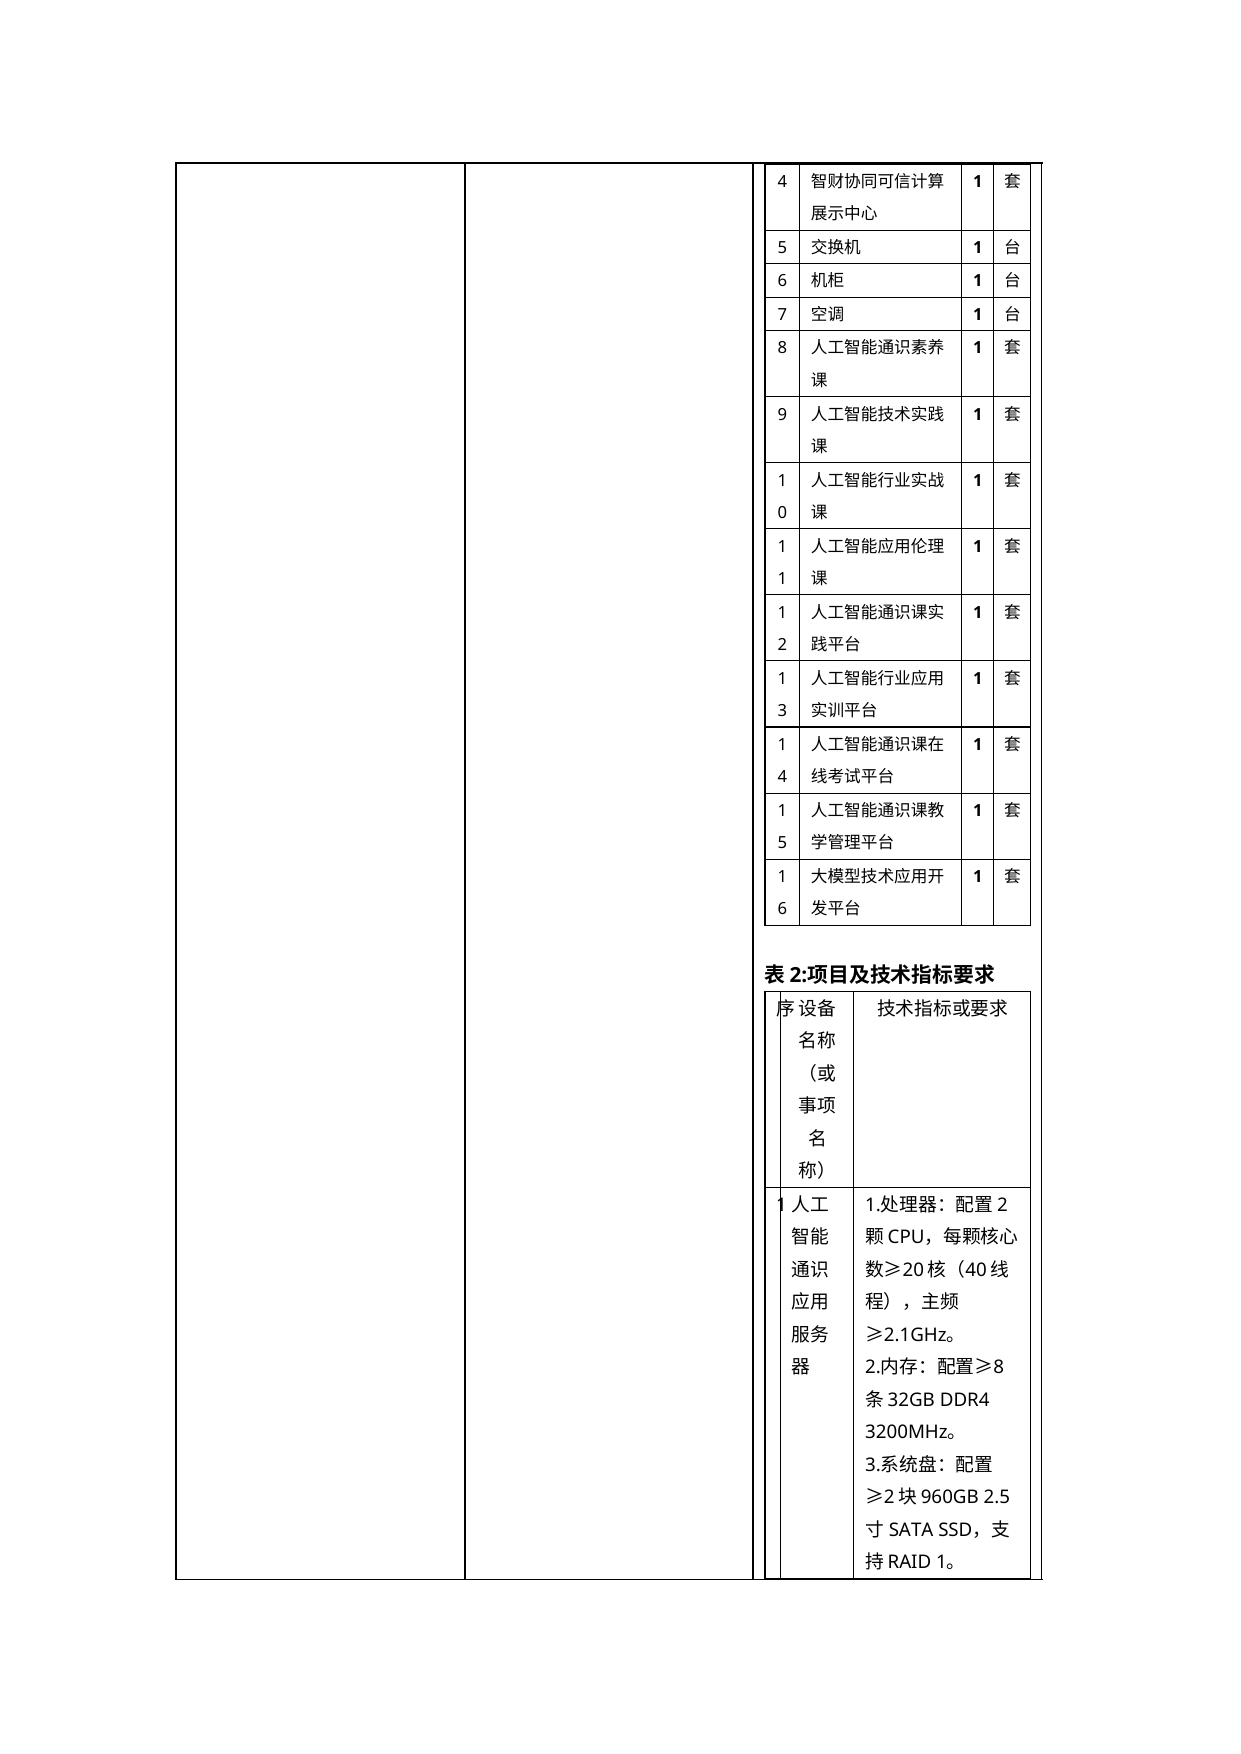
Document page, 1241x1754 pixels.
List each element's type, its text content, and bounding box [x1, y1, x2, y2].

table_cell [466, 164, 752, 1579]
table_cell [754, 164, 1041, 1579]
table_cell 2 [177, 164, 464, 1579]
